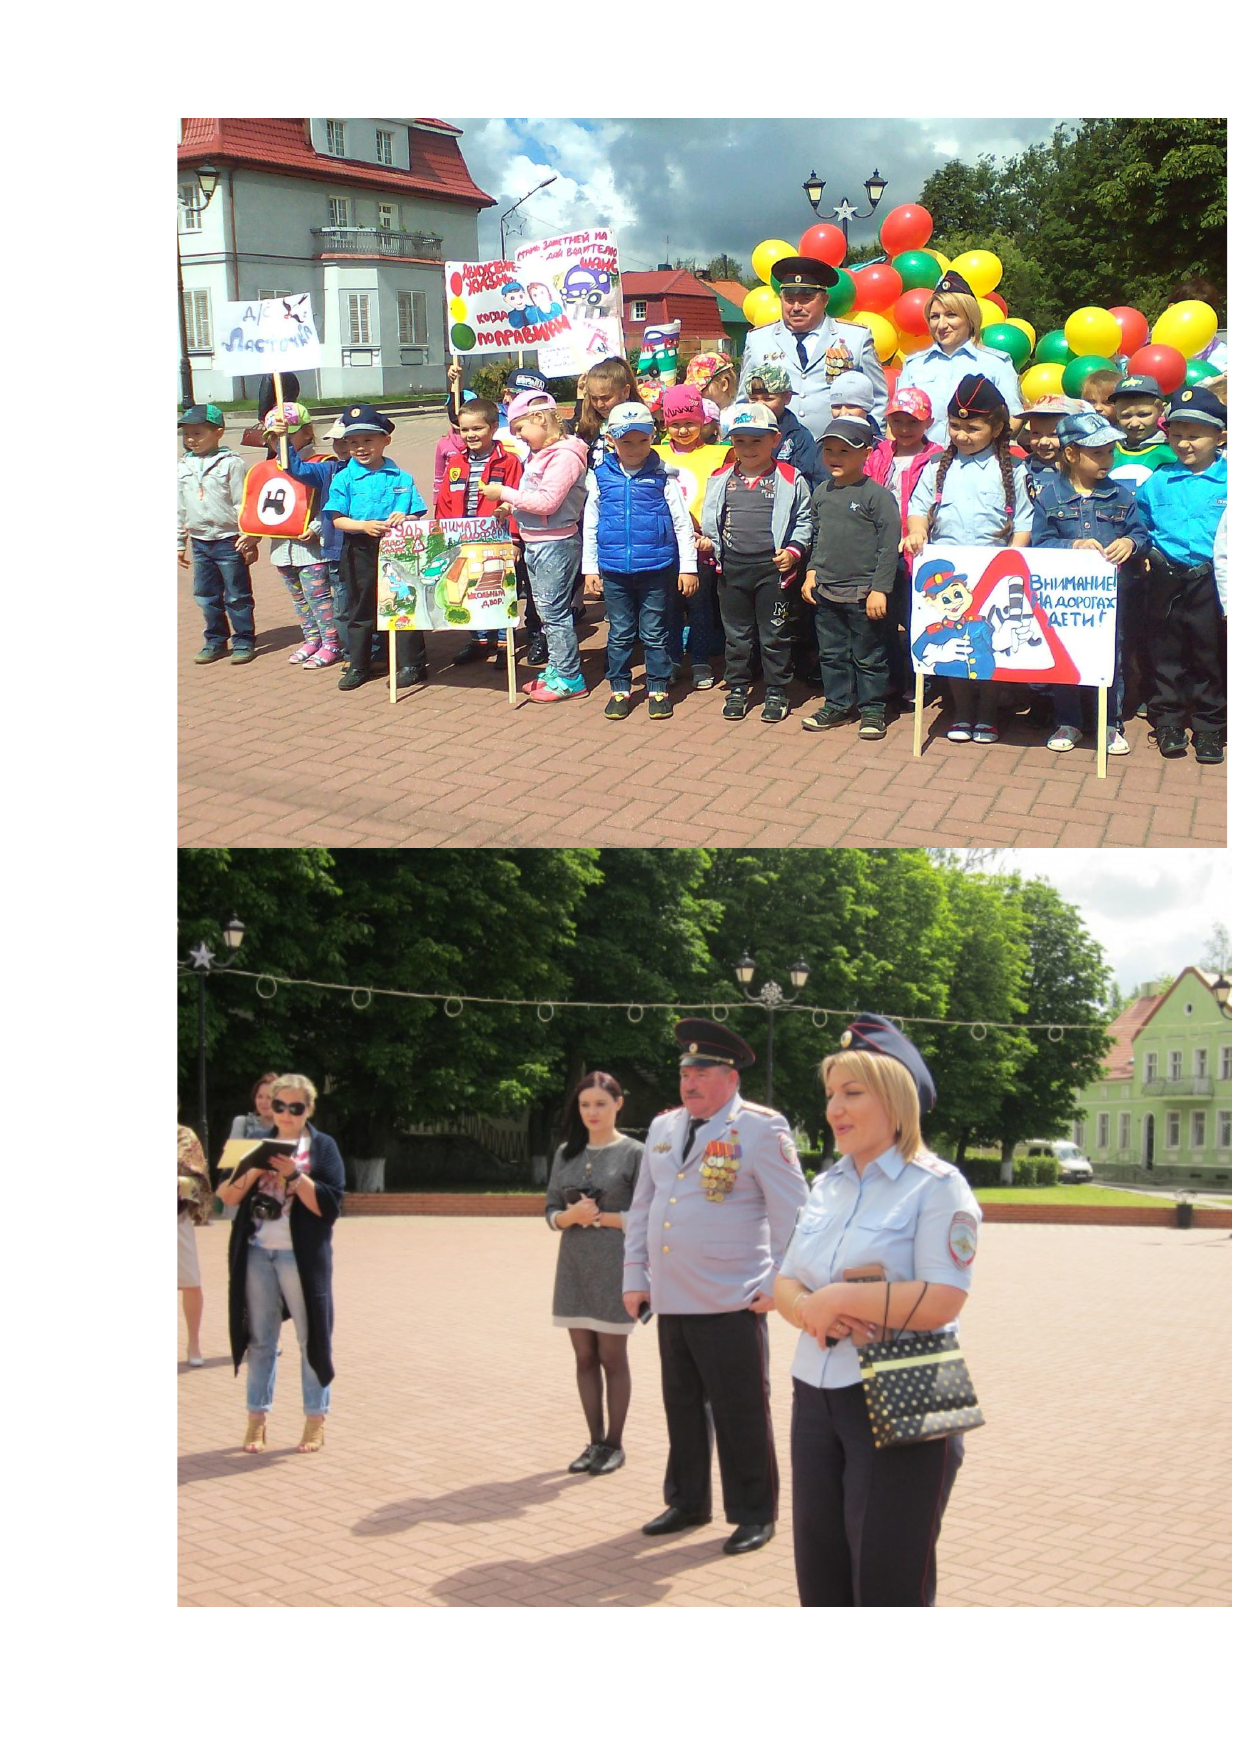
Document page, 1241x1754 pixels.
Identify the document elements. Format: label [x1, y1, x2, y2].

picture [177, 118, 1232, 1607]
